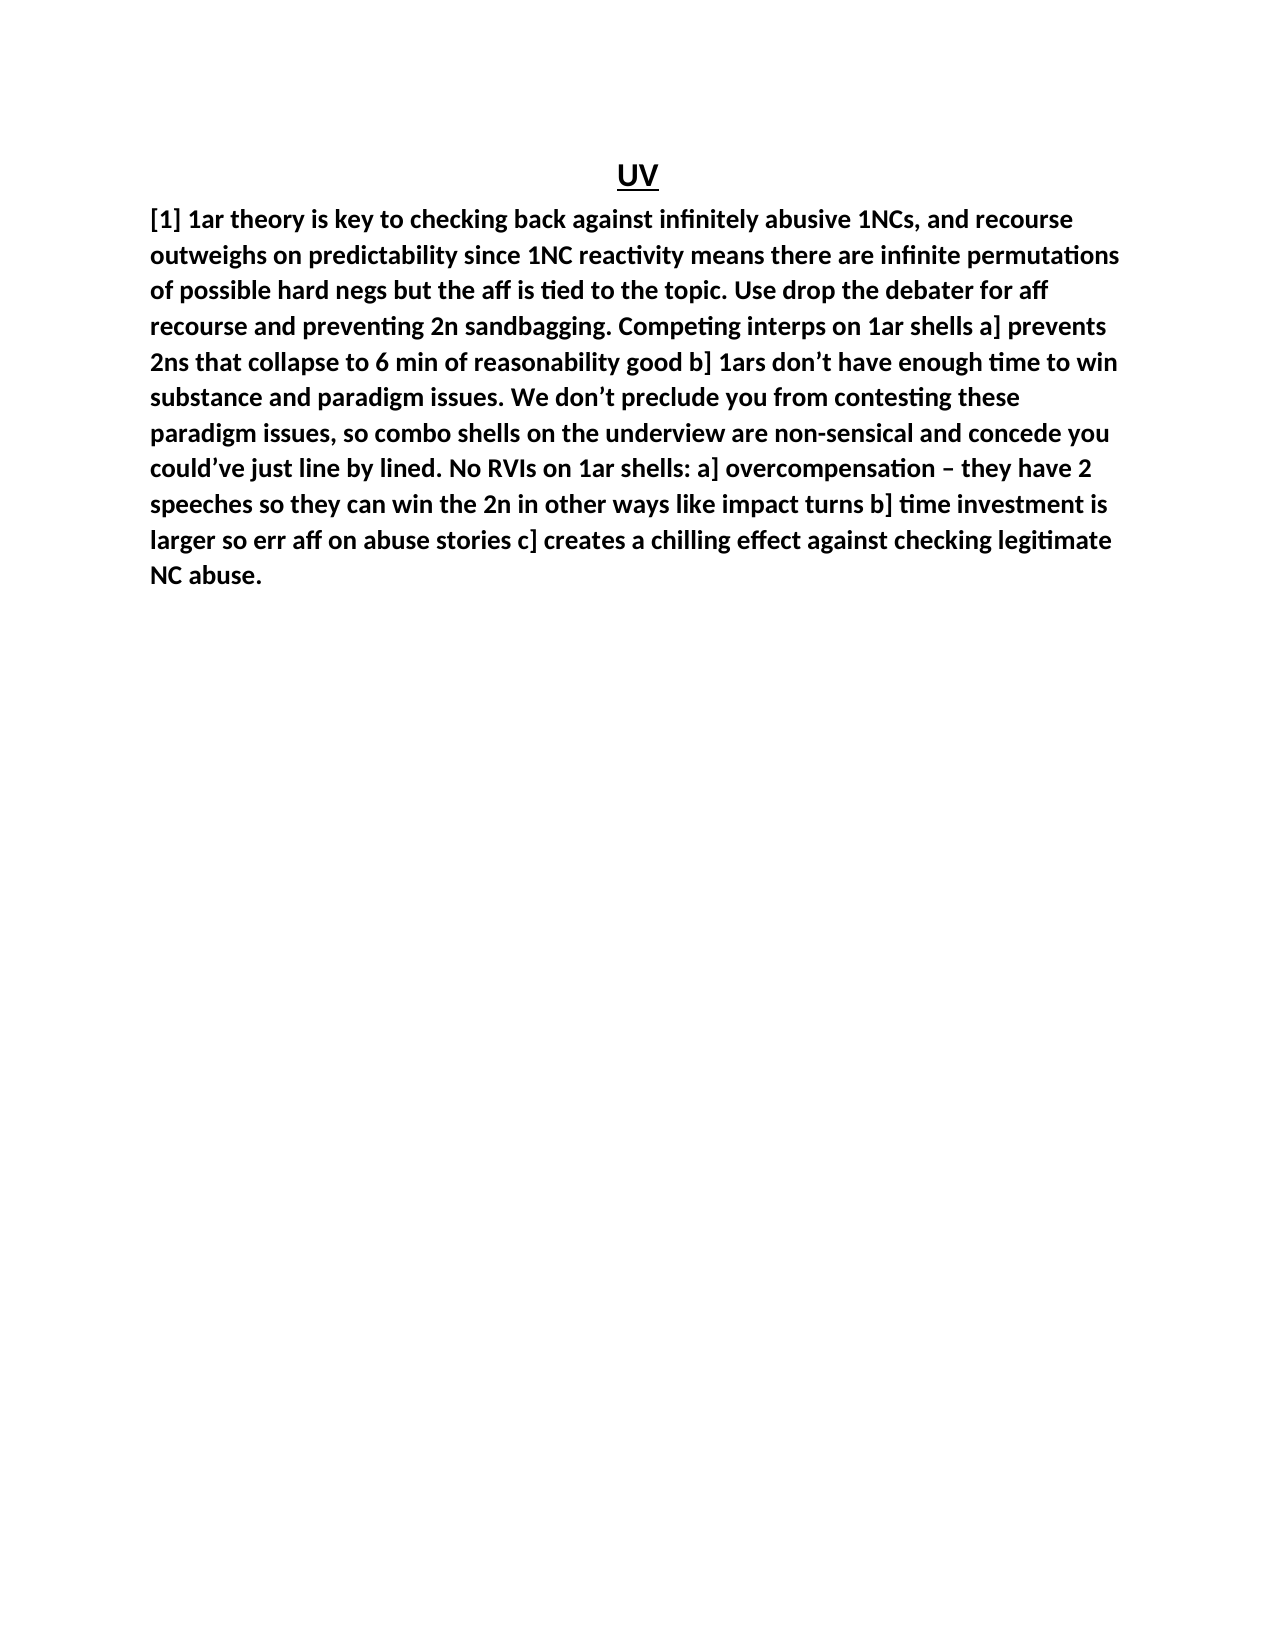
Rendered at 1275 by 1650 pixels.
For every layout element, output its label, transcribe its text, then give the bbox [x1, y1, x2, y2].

subtitle [1] 1ar theory is key to checking back against infinitely abusive 1NCs, and recourse outweighs on predictability since 1NC reactivity means there are infinite permutations of possible hard negs but the aff is tied to the topic. Use drop the debater for aff recourse and preventing 2n sandbagging. Competing interps on 1ar shells a] prevents 2ns that collapse to 6 min of reasonability good b] 1ars don’t have enough time to win substance and paradigm issues. We don’t preclude you from contesting these paradigm issues, so combo shells on the underview are non-sensical and concede you could’ve just line by lined. No RVIs on 1ar shells: a] overcompensation – they have 2 speeches so they can win the 2n in other ways like impact turns b] time investment is larger so err aff on abuse stories c] creates a chilling effect against checking legitimate NC abuse. [150, 202, 1125, 592]
subtitle UV [150, 154, 1125, 195]
